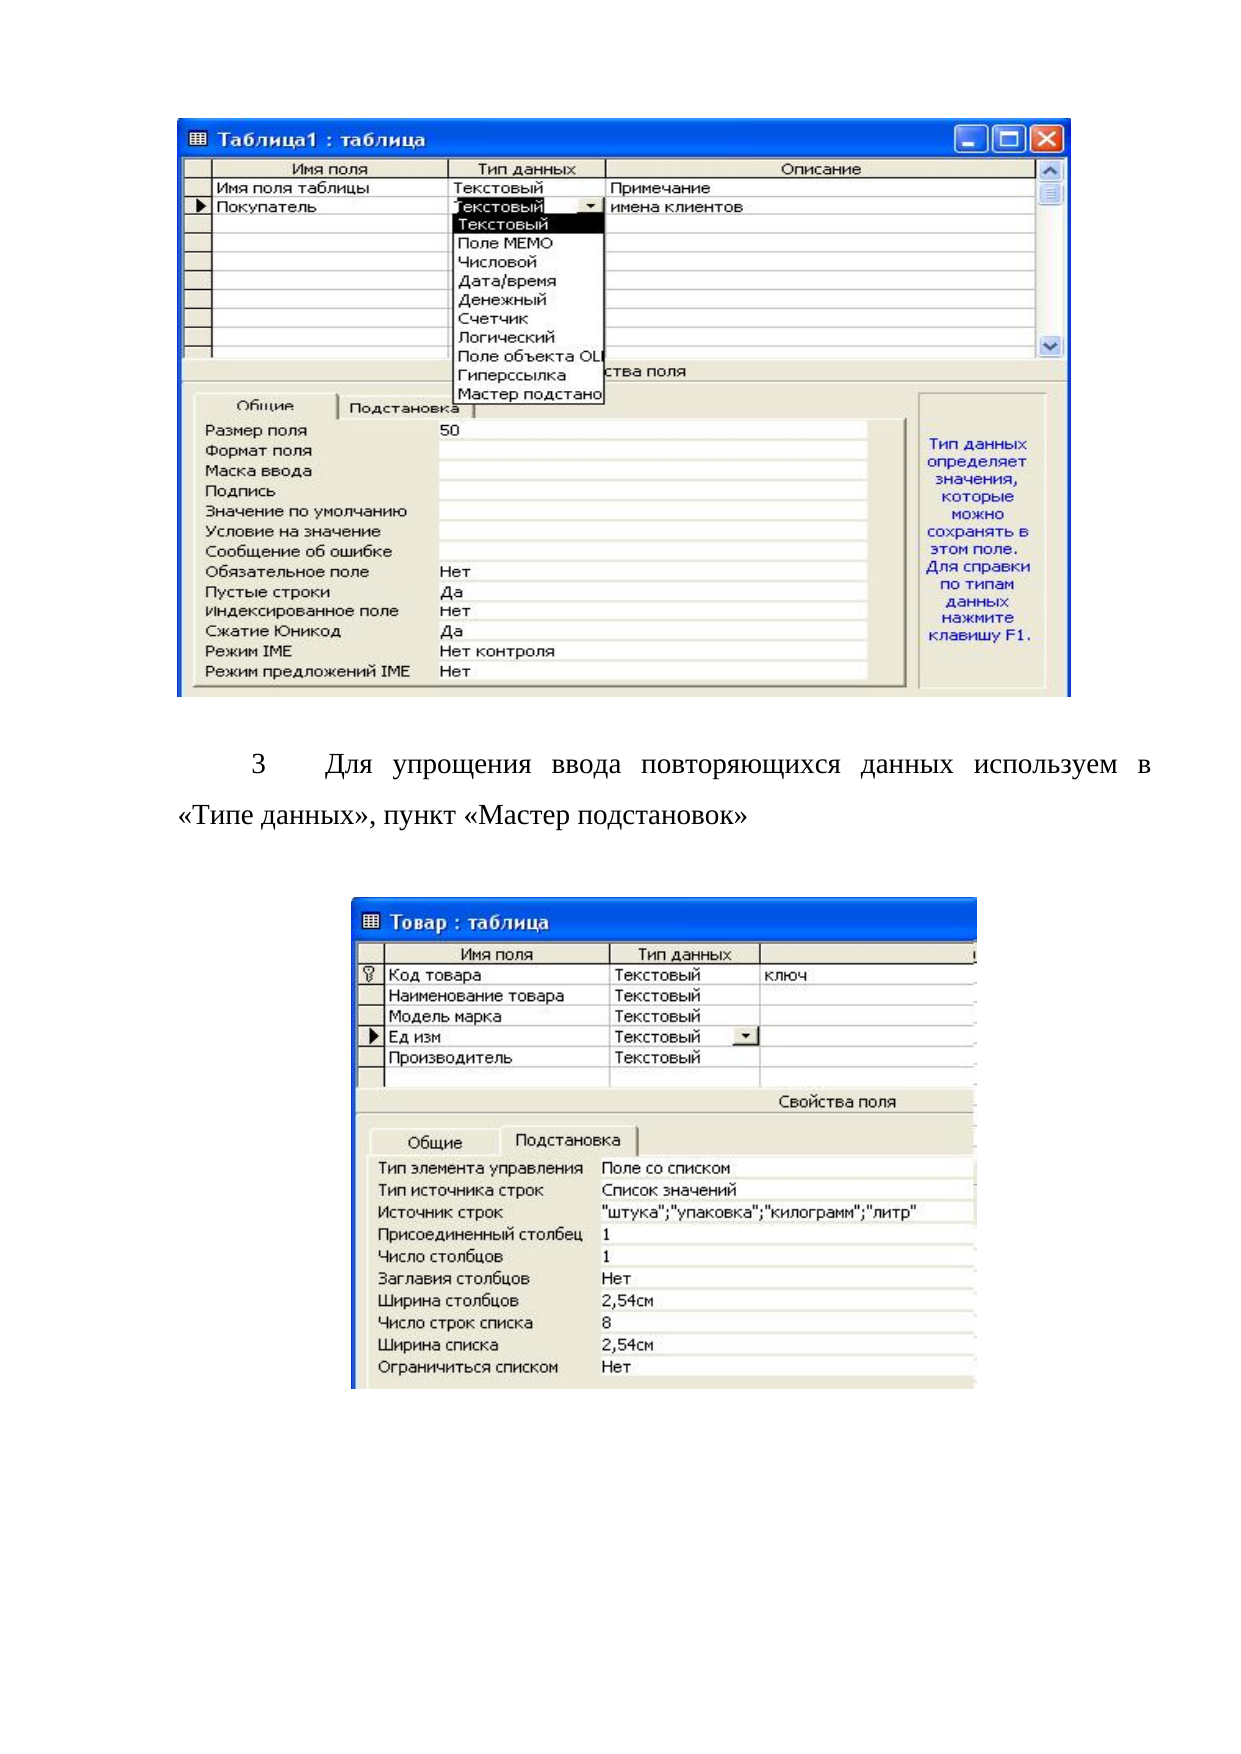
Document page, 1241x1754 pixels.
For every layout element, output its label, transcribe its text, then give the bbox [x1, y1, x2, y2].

list Для упрощения ввода повторяющихся данных используем в «Типе данных», пункт «Мастер подстановок» [177, 747, 1152, 831]
picture [351, 897, 977, 1389]
picture [177, 118, 1071, 697]
